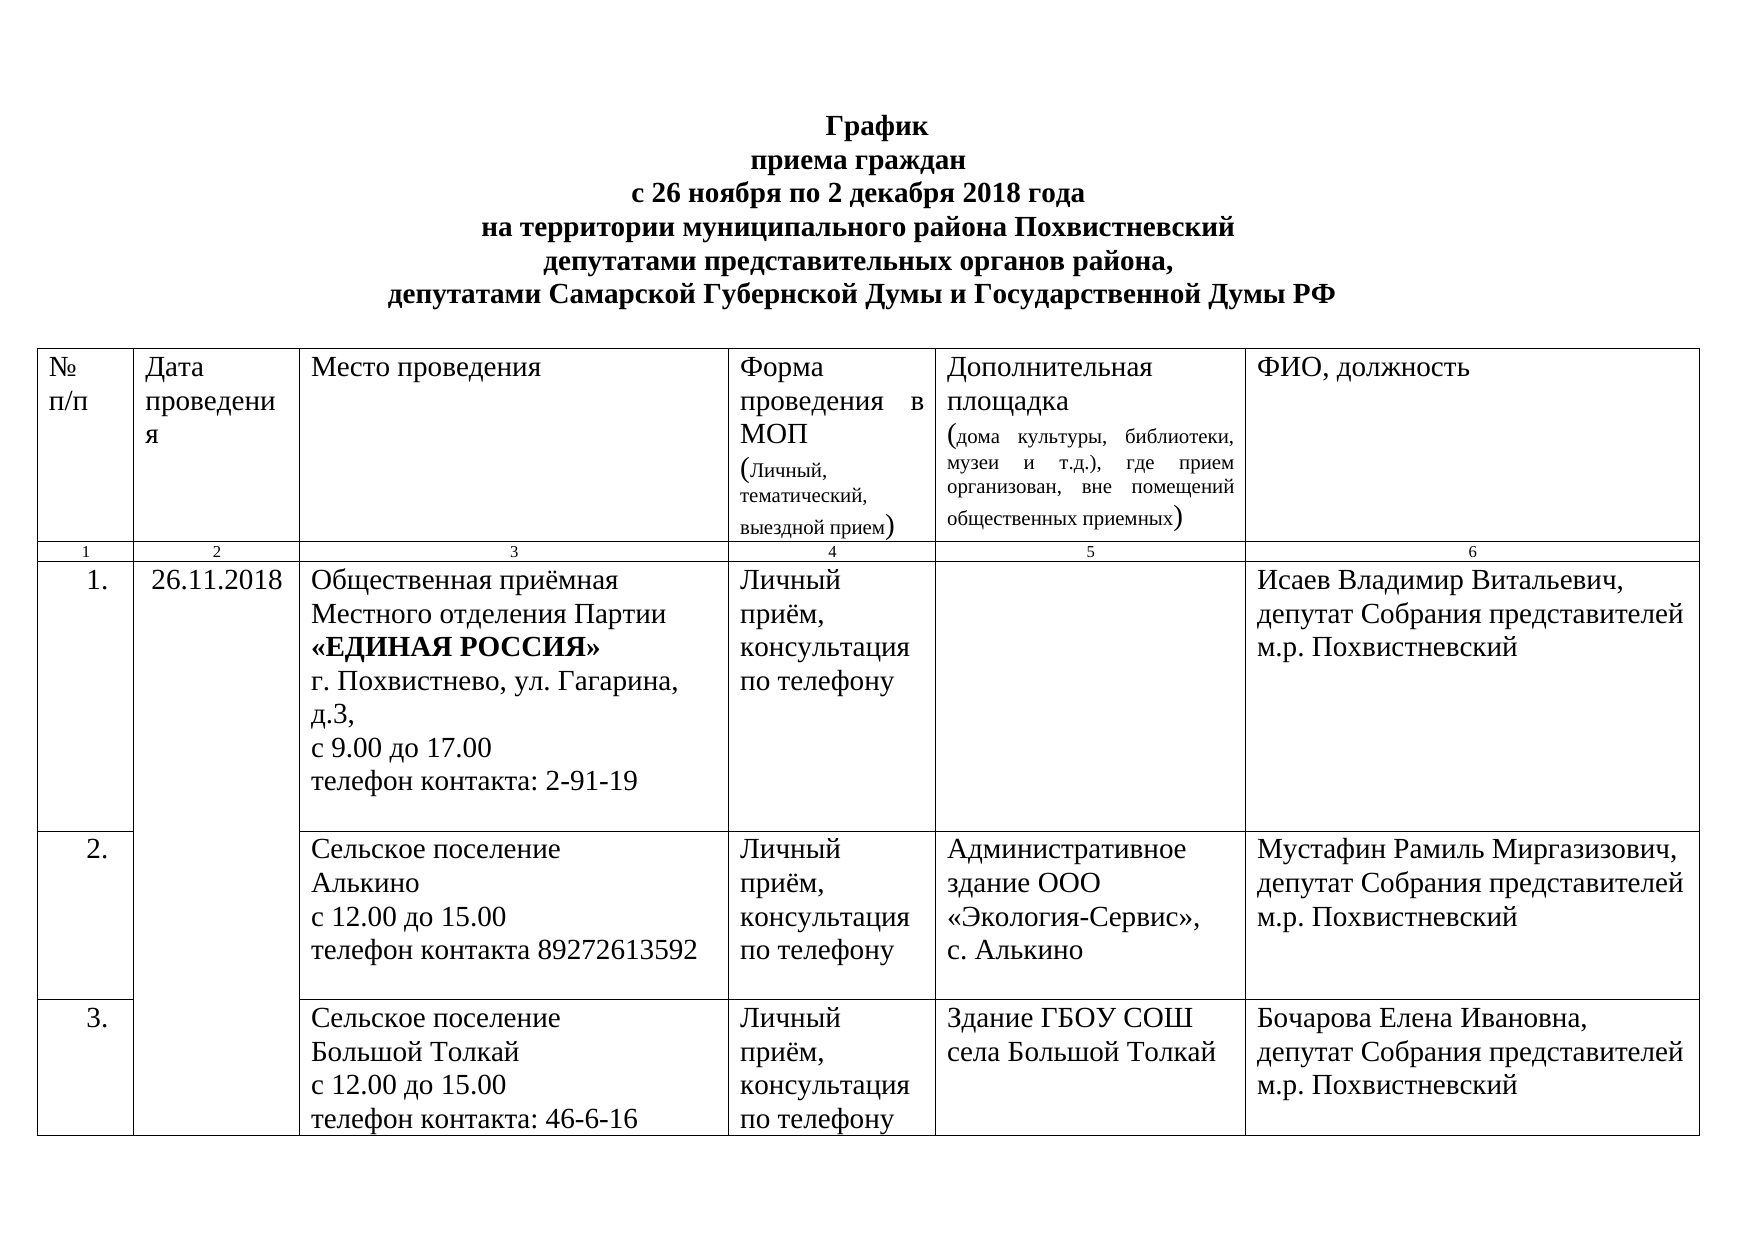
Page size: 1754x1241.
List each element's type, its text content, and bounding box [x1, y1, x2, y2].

table_cell Исаев Владимир Витальевич, депутат Собрания представителей м.р. Похвистневский [1246, 562, 1699, 831]
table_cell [1246, 1000, 1699, 1134]
table_cell 6 [1246, 542, 1699, 561]
table_header № п/п [38, 349, 133, 541]
table_cell Личный приём, консультация по телефону [729, 562, 935, 831]
table_cell 26.11.2018 [134, 562, 299, 1134]
table_cell Личный приём, консультация по телефону [729, 832, 935, 999]
table_cell Административное здание ООО «Экология-Сервис», с. Алькино [936, 832, 1245, 999]
table_cell 3 [300, 542, 728, 561]
table_cell [38, 1000, 133, 1134]
table_cell [936, 562, 1245, 831]
table_header Форма проведения в МОП (Личный, тематический, выездной прием) [729, 349, 935, 541]
text депутатами Самарской Губернской Думы и Государственной Думы РФ [37, 276, 1679, 310]
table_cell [729, 1000, 935, 1134]
text депутатами представительных органов района, [37, 243, 1679, 276]
table_cell [38, 832, 133, 999]
table_cell Мустафин Рамиль Миргазизович, депутат Собрания представителей м.р. Похвистневский [1246, 832, 1699, 999]
table_cell [38, 562, 133, 831]
text приема граждан [37, 142, 1679, 176]
table_header Место проведения [300, 349, 728, 541]
table_header Дополнительная площадка (дома культуры, библиотеки, музеи и т.д.), где прием организован, вне помещений общественных приемных) [936, 349, 1245, 541]
text на территории муниципального района Похвистневский [37, 209, 1679, 243]
text График [75, 108, 1679, 142]
text с 26 ноября по 2 декабря 2018 года [37, 176, 1679, 209]
table_cell 5 [936, 542, 1245, 561]
table_cell 2 [134, 542, 299, 561]
table_cell 1 [38, 542, 133, 561]
table_cell Общественная приёмная Местного отделения Партии «ЕДИНАЯ РОССИЯ» г. Похвистнево, ул. Гагарина, д.3, с 9.00 до 17.00 телефон контакта: 2-91-19 [300, 562, 728, 831]
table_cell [936, 1000, 1245, 1134]
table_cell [300, 1000, 728, 1134]
table_header ФИО, должность [1246, 349, 1699, 541]
table_cell 4 [729, 542, 935, 561]
table_header Дата проведения [134, 349, 299, 541]
table_cell Сельское поселение Алькино с 12.00 до 15.00 телефон контакта 89272613592 [300, 832, 728, 999]
